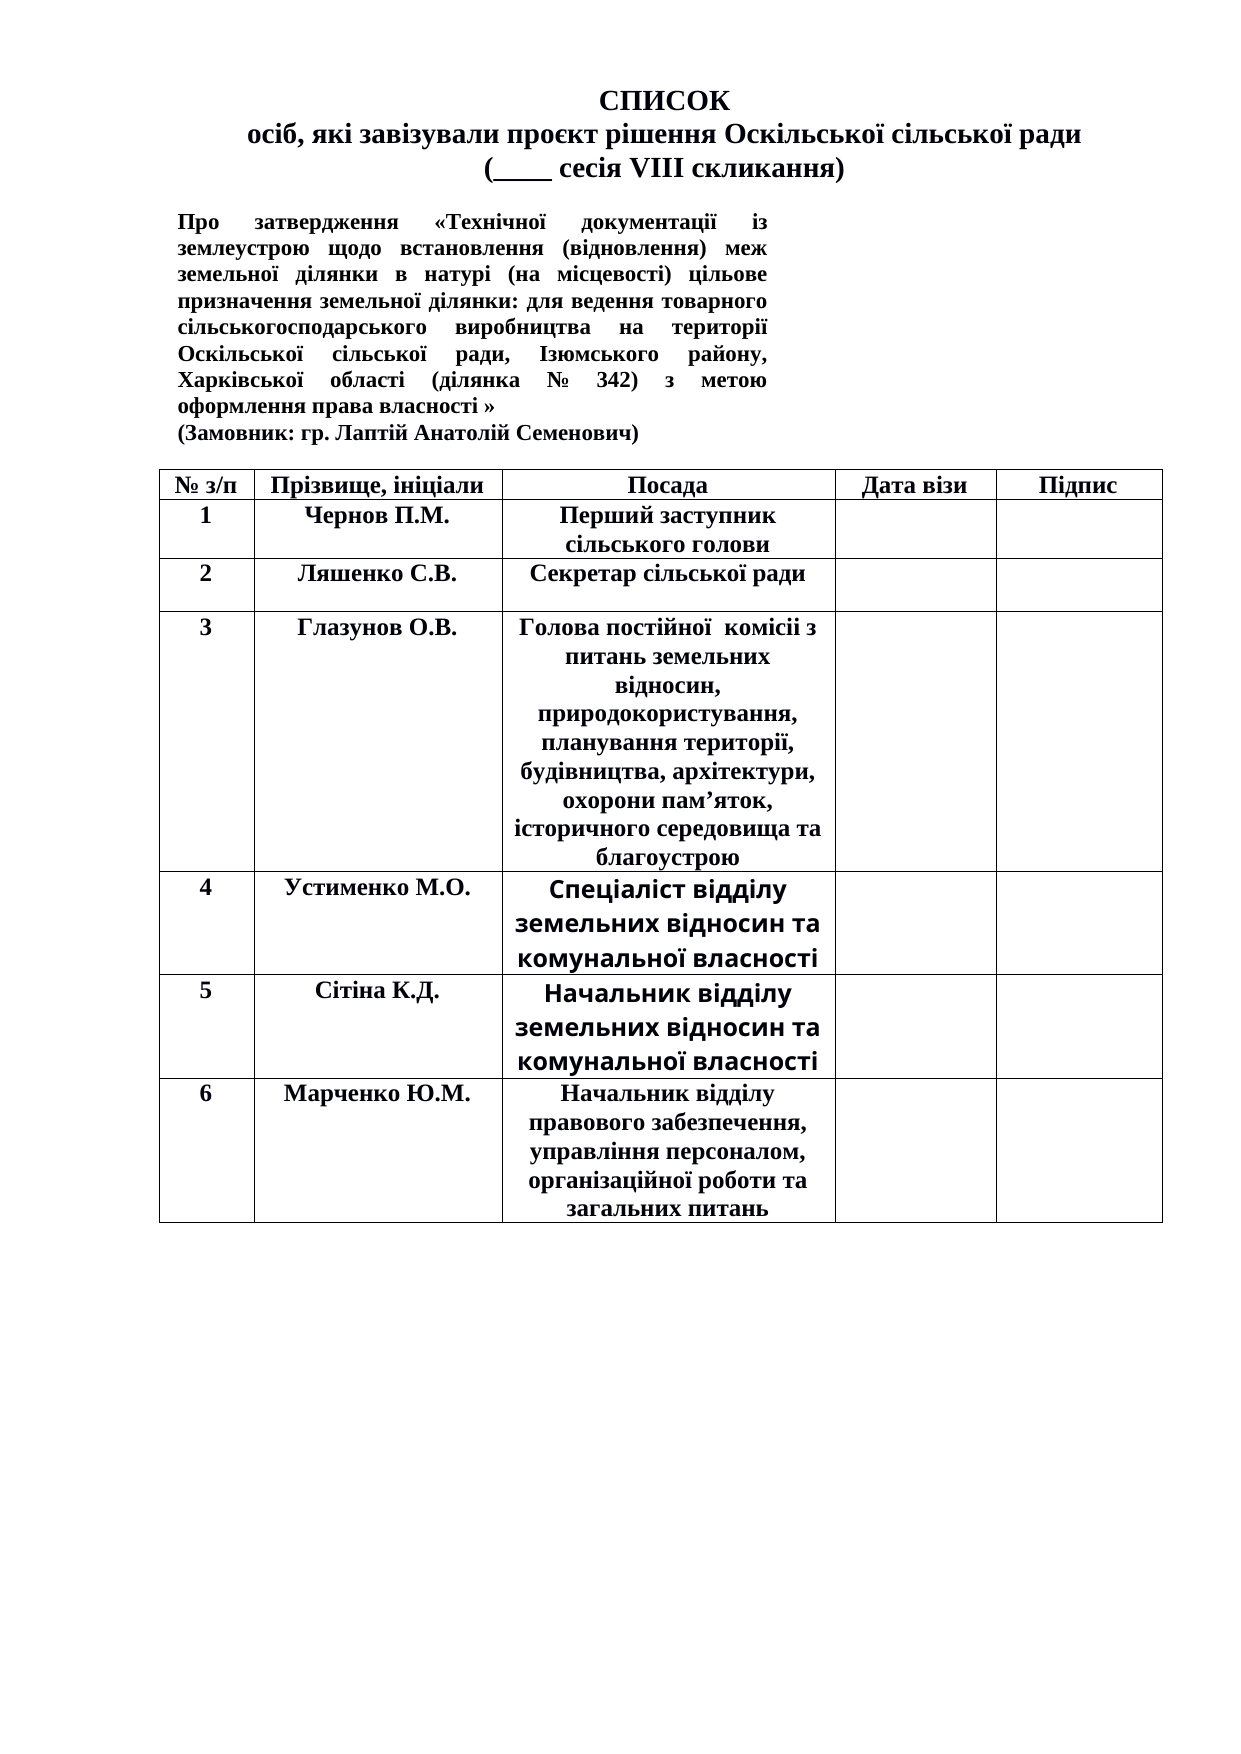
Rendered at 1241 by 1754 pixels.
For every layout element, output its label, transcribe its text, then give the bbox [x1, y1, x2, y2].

table_cell [997, 612, 1162, 871]
table_cell [997, 872, 1162, 974]
text СПИСОК [177, 83, 1152, 117]
table_cell Голова постійної комісіі з питань земельних відносин, природокористування, планування території, будівництва, архітектури, охорони пам’яток, історичного середовища та благоустрою [503, 612, 835, 871]
table_cell Сітіна К.Д. [255, 975, 502, 1077]
table_cell [997, 1079, 1162, 1222]
table_cell [836, 559, 996, 611]
table_header № з/п [160, 470, 254, 499]
table_cell Секретар сільської ради [503, 559, 835, 611]
table_cell [997, 559, 1162, 611]
text осіб, які завізували проєкт рішення Оскільської сільської ради [177, 117, 1152, 150]
table_cell 6 [160, 1079, 254, 1222]
text Про затвердження «Технічної документації із землеустрою щодо встановлення (відновлення) меж земельної ділянки в натурі (на місцевості) цільове призначення земельної ділянки: для ведення товарного сільськогосподарського виробництва на території Оскільської сільської ради, Ізюмського району, Харківської області (ділянка № 342) з метою оформлення права власності » [177, 208, 768, 419]
table_cell [997, 975, 1162, 1077]
table_header Прізвище, ініціали [255, 470, 502, 499]
table_header Дата візи [836, 470, 996, 499]
text (Замовник: гр. Лаптій Анатолій Семенович) [177, 419, 1152, 445]
table_cell Глазунов О.В. [255, 612, 502, 871]
table_cell [836, 872, 996, 974]
table_cell [836, 1079, 996, 1222]
table_cell Чернов П.М. [255, 500, 502, 557]
table_cell [836, 500, 996, 557]
table_cell Начальник відділу правового забезпечення, управління персоналом, організаційної роботи та загальних питань [503, 1079, 835, 1222]
table_cell 1 [160, 500, 254, 557]
table_cell Устименко М.О. [255, 872, 502, 974]
table_cell Марченко Ю.М. [255, 1079, 502, 1222]
table_header Посада [503, 470, 835, 499]
table_cell Перший заступник сільського голови [503, 500, 835, 557]
table_cell [836, 612, 996, 871]
table_cell [997, 500, 1162, 557]
table_cell Ляшенко С.В. [255, 559, 502, 611]
table_cell 3 [160, 612, 254, 871]
table_header Підпис [997, 470, 1162, 499]
table_cell 5 [160, 975, 254, 1077]
table_cell Спеціаліст відділу земельних відносин та комунальної власності [503, 872, 835, 974]
table_cell Начальник відділу земельних відносин та комунальної власності [503, 975, 835, 1077]
text (____ сесія VIІІ скликання) [177, 150, 1152, 184]
table_cell [836, 975, 996, 1077]
table_cell 4 [160, 872, 254, 974]
table_cell 2 [160, 559, 254, 611]
